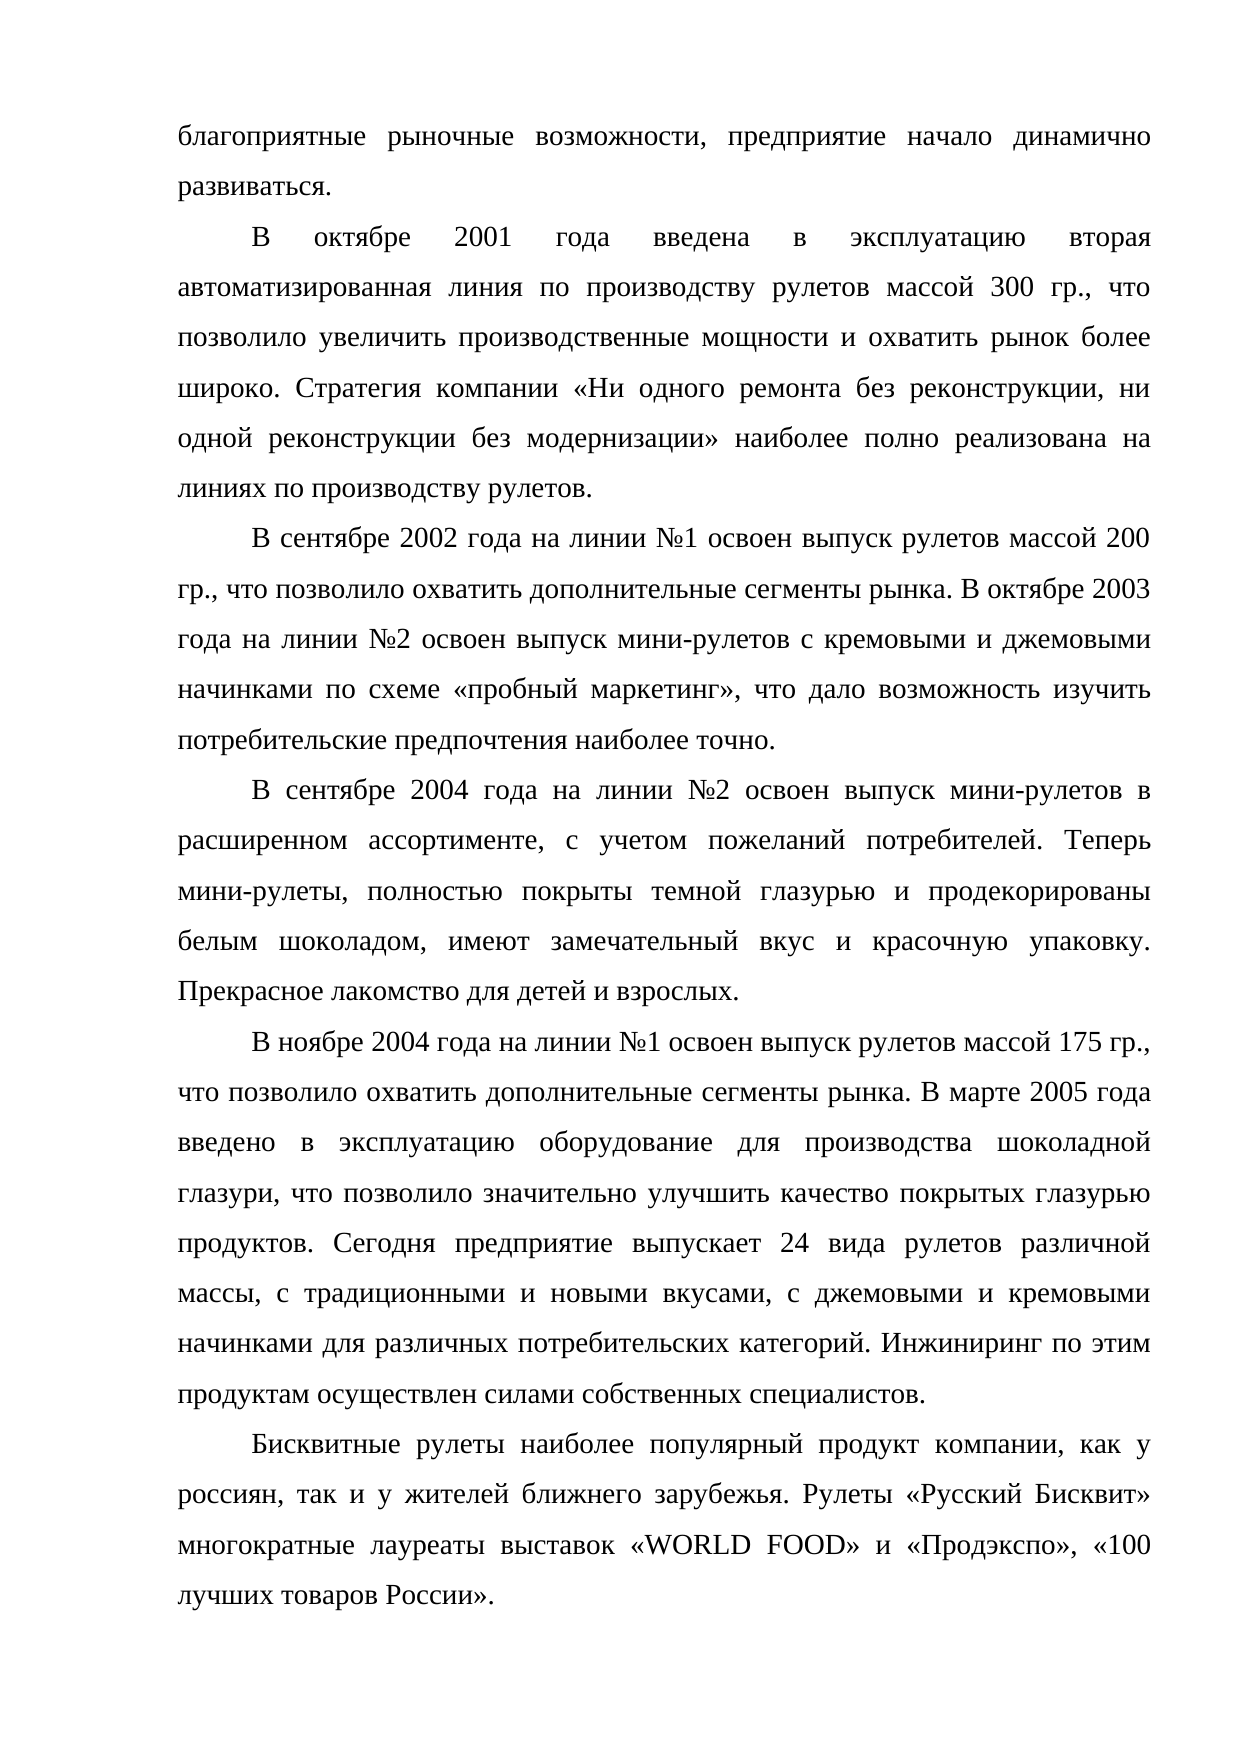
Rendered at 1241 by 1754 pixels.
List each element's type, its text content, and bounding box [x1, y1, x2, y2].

text В сентябре 2002 года на линии №1 освоен выпуск рулетов массой 200 гр., что позволило охватить дополнительные сегменты рынка. В октябре 2003 года на линии №2 освоен выпуск мини-рулетов с кремовыми и джемовыми начинками по схеме «пробный маркетинг», что дало возможность изучить потребительские предпочтения наиболее точно. [177, 521, 1152, 755]
text В октябре 2001 года введена в эксплуатацию вторая автоматизированная линия по производству рулетов массой 300 гр., что позволило увеличить производственные мощности и охватить рынок более широко. Стратегия компании «Ни одного ремонта без реконструкции, ни одной реконструкции без модернизации» наиболее полно реализована на линиях по производству рулетов. [177, 219, 1152, 504]
text В сентябре 2004 года на линии №2 освоен выпуск мини-рулетов в расширенном ассортименте, с учетом пожеланий потребителей. Теперь мини-рулеты, полностью покрыты темной глазурью и продекорированы белым шоколадом, имеют замечательный вкус и красочную упаковку. Прекрасное лакомство для детей и взрослых. [177, 772, 1152, 1007]
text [177, 118, 1152, 202]
text Бисквитные рулеты наиболее популярный продукт компании, как у россиян, так и у жителей ближнего зарубежья. Рулеты «Русский Бисквит» многократные лауреаты выставок «WORLD FOOD» и «Продэкспо», «100 лучших товаров России». [177, 1426, 1152, 1611]
text В ноябре 2004 года на линии №1 освоен выпуск рулетов массой 175 гр., что позволило охватить дополнительные сегменты рынка. В марте 2005 года введено в эксплуатацию оборудование для производства шоколадной глазури, что позволило значительно улучшить качество покрытых глазурью продуктов. Сегодня предприятие выпускает 24 вида рулетов различной массы, с традиционными и новыми вкусами, с джемовыми и кремовыми начинками для различных потребительских категорий. Инжиниринг по этим продуктам осуществлен силами собственных специалистов. [177, 1024, 1152, 1409]
